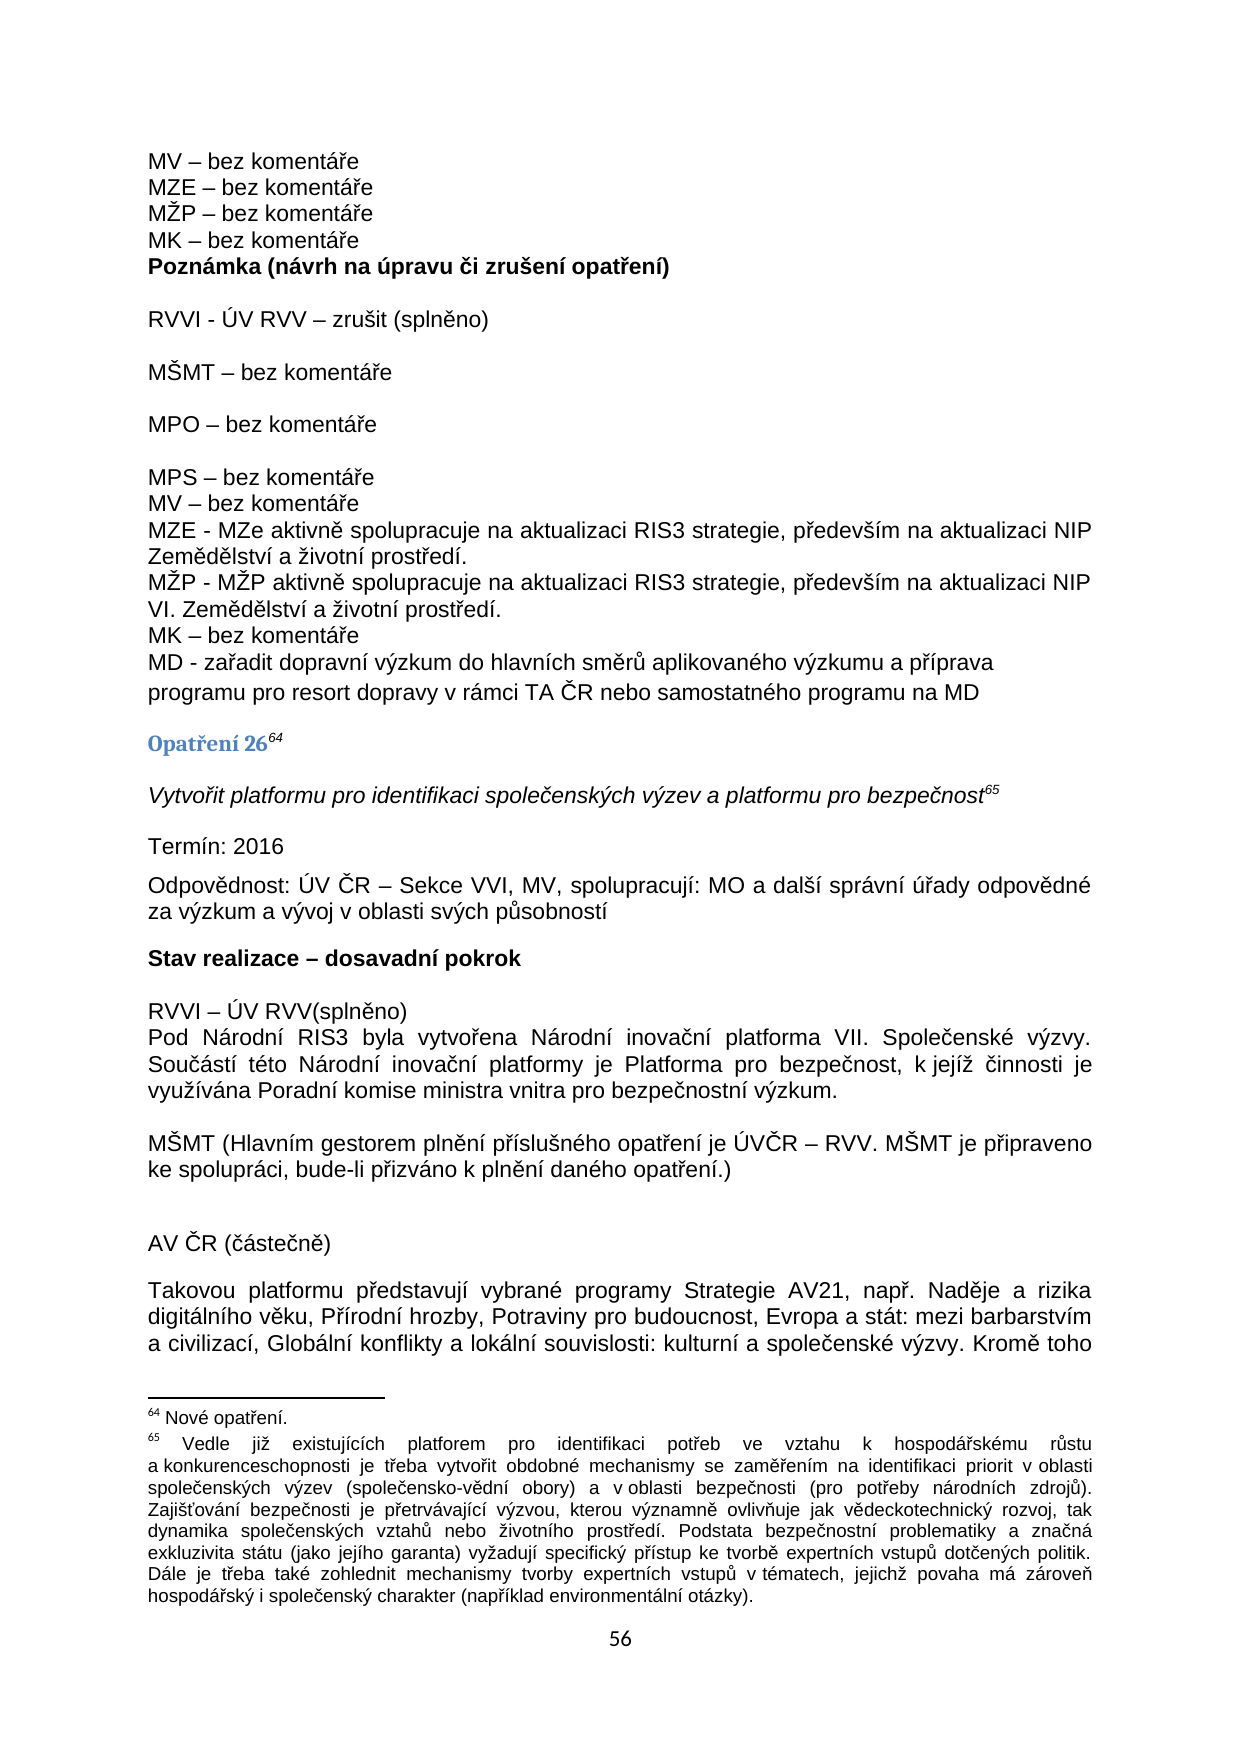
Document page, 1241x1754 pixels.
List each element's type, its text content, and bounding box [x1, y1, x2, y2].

text MZE – bez komentáře [148, 174, 1092, 200]
text Vytvořit platformu pro identifikaci společenských výzev a platformu pro bezpečnost [148, 782, 1092, 808]
text AV ČR (částečně) [148, 1229, 1092, 1256]
text MK – bez komentáře [148, 622, 1092, 648]
text MV – bez komentáře [148, 490, 1092, 517]
text Pod Národní RIS3 byla vytvořena Národní inovační platforma VII. Společenské výzvy. Součástí této Národní inovační platformy je Platforma pro bezpečnost, k jejíž činnosti je využívána Poradní komise ministra vnitra pro bezpečnostní výzkum. [148, 1024, 1092, 1103]
text Opatření 26 [148, 730, 1092, 757]
text MPS – bez komentáře [148, 464, 1092, 490]
text RVVI - ÚV RVV – zrušit (splněno) [148, 306, 1092, 332]
text MŽP - MŽP aktivně spolupracuje na aktualizaci RIS3 strategie, především na aktualizaci NIP VI. Zemědělství a životní prostředí. [148, 569, 1092, 622]
text Termín: 2016 [148, 833, 1092, 859]
text MŠMT (Hlavním gestorem plnění příslušného opatření je ÚVČR – RVV. MŠMT je připraveno ke spolupráci, bude-li přizváno k plnění daného opatření.) [148, 1130, 1092, 1182]
text MK – bez komentáře [148, 227, 1092, 253]
text Stav realizace – dosavadní pokrok [148, 945, 1092, 972]
text MŠMT – bez komentáře [148, 358, 1092, 385]
text RVVI – ÚV RVV(splněno) [148, 998, 1092, 1024]
text MŽP – bez komentáře [148, 200, 1092, 227]
text MD - zařadit dopravní výzkum do hlavních směrů aplikovaného výzkumu a příprava programu pro resort dopravy v rámci TA ČR nebo samostatného programu na MD [148, 648, 1092, 705]
text MPO – bez komentáře [148, 411, 1092, 438]
text Poznámka (návrh na úpravu či zrušení opatření) [148, 253, 1092, 279]
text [148, 1277, 1092, 1356]
text MV – bez komentáře [148, 148, 1092, 174]
text Odpovědnost: ÚV ČR – Sekce VVI, MV, spolupracují: MO a další správní úřady odpovědné za výzkum a vývoj v oblasti svých působností [148, 872, 1092, 924]
text MZE - MZe aktivně spolupracuje na aktualizaci RIS3 strategie, především na aktualizaci NIP Zemědělství a životní prostředí. [148, 517, 1092, 569]
